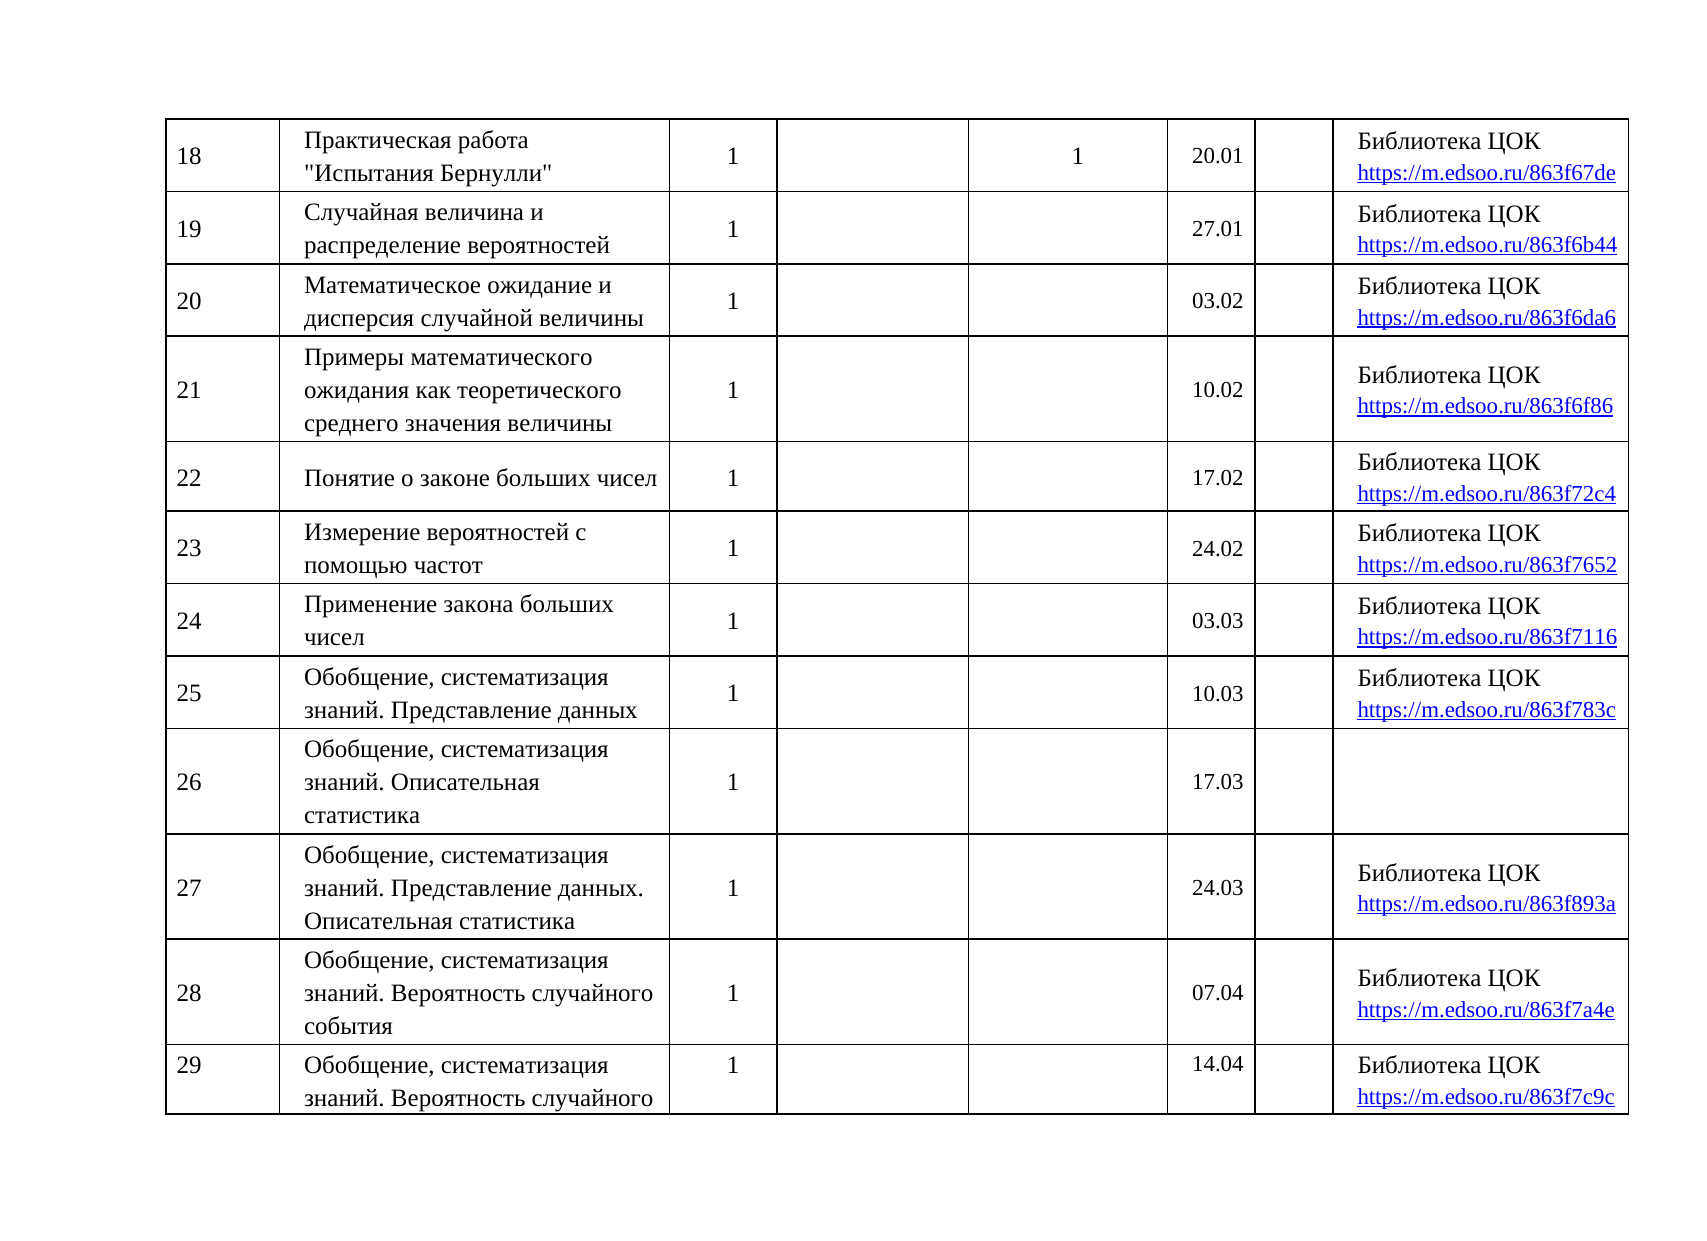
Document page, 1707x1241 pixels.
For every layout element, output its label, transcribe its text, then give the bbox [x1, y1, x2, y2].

table_cell 1 [670, 940, 776, 1044]
table_cell 10.03 [1168, 657, 1254, 727]
table_cell [778, 265, 968, 335]
table_cell [969, 442, 1167, 510]
table_cell 22 [167, 442, 279, 510]
table_cell [1256, 1045, 1332, 1113]
table_cell [1334, 729, 1628, 833]
table_cell Библиотека ЦОК https://m.edsoo.ru/863f6da6 [1334, 265, 1628, 335]
table_cell 18 [167, 120, 279, 191]
table_cell Библиотека ЦОК https://m.edsoo.ru/863f67de [1334, 120, 1628, 191]
table_cell 27.01 [1168, 192, 1254, 263]
table_cell [1256, 120, 1332, 191]
table_cell Практическая работа "Испытания Бернулли" [280, 120, 669, 191]
table_cell [778, 1045, 968, 1113]
table_cell 03.02 [1168, 265, 1254, 335]
table_cell [969, 192, 1167, 263]
table_cell 24 [167, 584, 279, 655]
table_cell 27 [167, 835, 279, 938]
table_cell 07.04 [1168, 940, 1254, 1044]
table_cell [1256, 657, 1332, 727]
table_cell 20.01 [1168, 120, 1254, 191]
table_cell 1 [969, 120, 1167, 191]
table_cell Библиотека ЦОК https://m.edsoo.ru/863f6b44 [1334, 192, 1628, 263]
table_cell 14.04 [1168, 1045, 1254, 1113]
table_cell [1256, 940, 1332, 1044]
table_cell [969, 265, 1167, 335]
table_cell 24.02 [1168, 512, 1254, 583]
table_cell Случайная величина и распределение вероятностей [280, 192, 669, 263]
table_cell 26 [167, 729, 279, 833]
table_cell [1256, 192, 1332, 263]
table_cell [969, 729, 1167, 833]
table_cell 20 [167, 265, 279, 335]
table_cell [1256, 584, 1332, 655]
table_cell 1 [670, 337, 776, 441]
table_cell Библиотека ЦОК https://m.edsoo.ru/863f72c4 [1334, 442, 1628, 510]
table_cell 1 [670, 192, 776, 263]
table_cell 1 [670, 120, 776, 191]
table_cell [969, 337, 1167, 441]
table_cell [778, 584, 968, 655]
table_cell 1 [670, 584, 776, 655]
table_cell Понятие о законе больших чисел [280, 442, 669, 510]
table_cell [969, 940, 1167, 1044]
table_cell 17.02 [1168, 442, 1254, 510]
table_cell [778, 729, 968, 833]
table_cell Библиотека ЦОК https://m.edsoo.ru/863f7116 [1334, 584, 1628, 655]
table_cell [280, 1045, 669, 1113]
table_cell Библиотека ЦОК https://m.edsoo.ru/863f7a4e [1334, 940, 1628, 1044]
table_cell 24.03 [1168, 835, 1254, 938]
table_cell [1256, 265, 1332, 335]
table_cell 29 [167, 1045, 279, 1113]
table_cell 1 [670, 1045, 776, 1113]
table_cell [1256, 729, 1332, 833]
table_cell [969, 835, 1167, 938]
table_cell [778, 192, 968, 263]
table_cell 1 [670, 442, 776, 510]
table_cell 25 [167, 657, 279, 727]
table_cell [969, 584, 1167, 655]
table_cell [969, 657, 1167, 727]
table_cell [1256, 337, 1332, 441]
table_cell Математическое ожидание и дисперсия случайной величины [280, 265, 669, 335]
table_cell 1 [670, 657, 776, 727]
table_cell Библиотека ЦОК https://m.edsoo.ru/863f6f86 [1334, 337, 1628, 441]
table_cell Обобщение, систематизация знаний. Описательная статистика [280, 729, 669, 833]
table_cell Библиотека ЦОК https://m.edsoo.ru/863f7652 [1334, 512, 1628, 583]
table_cell [778, 657, 968, 727]
table_cell [778, 442, 968, 510]
table_cell Обобщение, систематизация знаний. Представление данных [280, 657, 669, 727]
table_cell 17.03 [1168, 729, 1254, 833]
table_cell 1 [670, 835, 776, 938]
table_cell 03.03 [1168, 584, 1254, 655]
table_cell [778, 512, 968, 583]
table_cell 1 [670, 265, 776, 335]
table_cell 10.02 [1168, 337, 1254, 441]
table_cell 23 [167, 512, 279, 583]
table_cell [778, 940, 968, 1044]
table_cell Применение закона больших чисел [280, 584, 669, 655]
table_cell 19 [167, 192, 279, 263]
table_cell [778, 835, 968, 938]
table_cell 28 [167, 940, 279, 1044]
table_cell [1256, 442, 1332, 510]
table_cell [969, 512, 1167, 583]
table_cell [1256, 835, 1332, 938]
table_cell 1 [670, 729, 776, 833]
table_cell [969, 1045, 1167, 1113]
table_cell Обобщение, систематизация знаний. Представление данных. Описательная статистика [280, 835, 669, 938]
table_cell [778, 120, 968, 191]
table_cell [778, 337, 968, 441]
table_cell [1256, 512, 1332, 583]
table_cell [1334, 1045, 1628, 1113]
table_cell Измерение вероятностей с помощью частот [280, 512, 669, 583]
table_cell Примеры математического ожидания как теоретического среднего значения величины [280, 337, 669, 441]
table_cell 21 [167, 337, 279, 441]
table_cell Библиотека ЦОК https://m.edsoo.ru/863f893a [1334, 835, 1628, 938]
table_cell Библиотека ЦОК https://m.edsoo.ru/863f783c [1334, 657, 1628, 727]
table_cell Обобщение, систематизация знаний. Вероятность случайного события [280, 940, 669, 1044]
table_cell 1 [670, 512, 776, 583]
